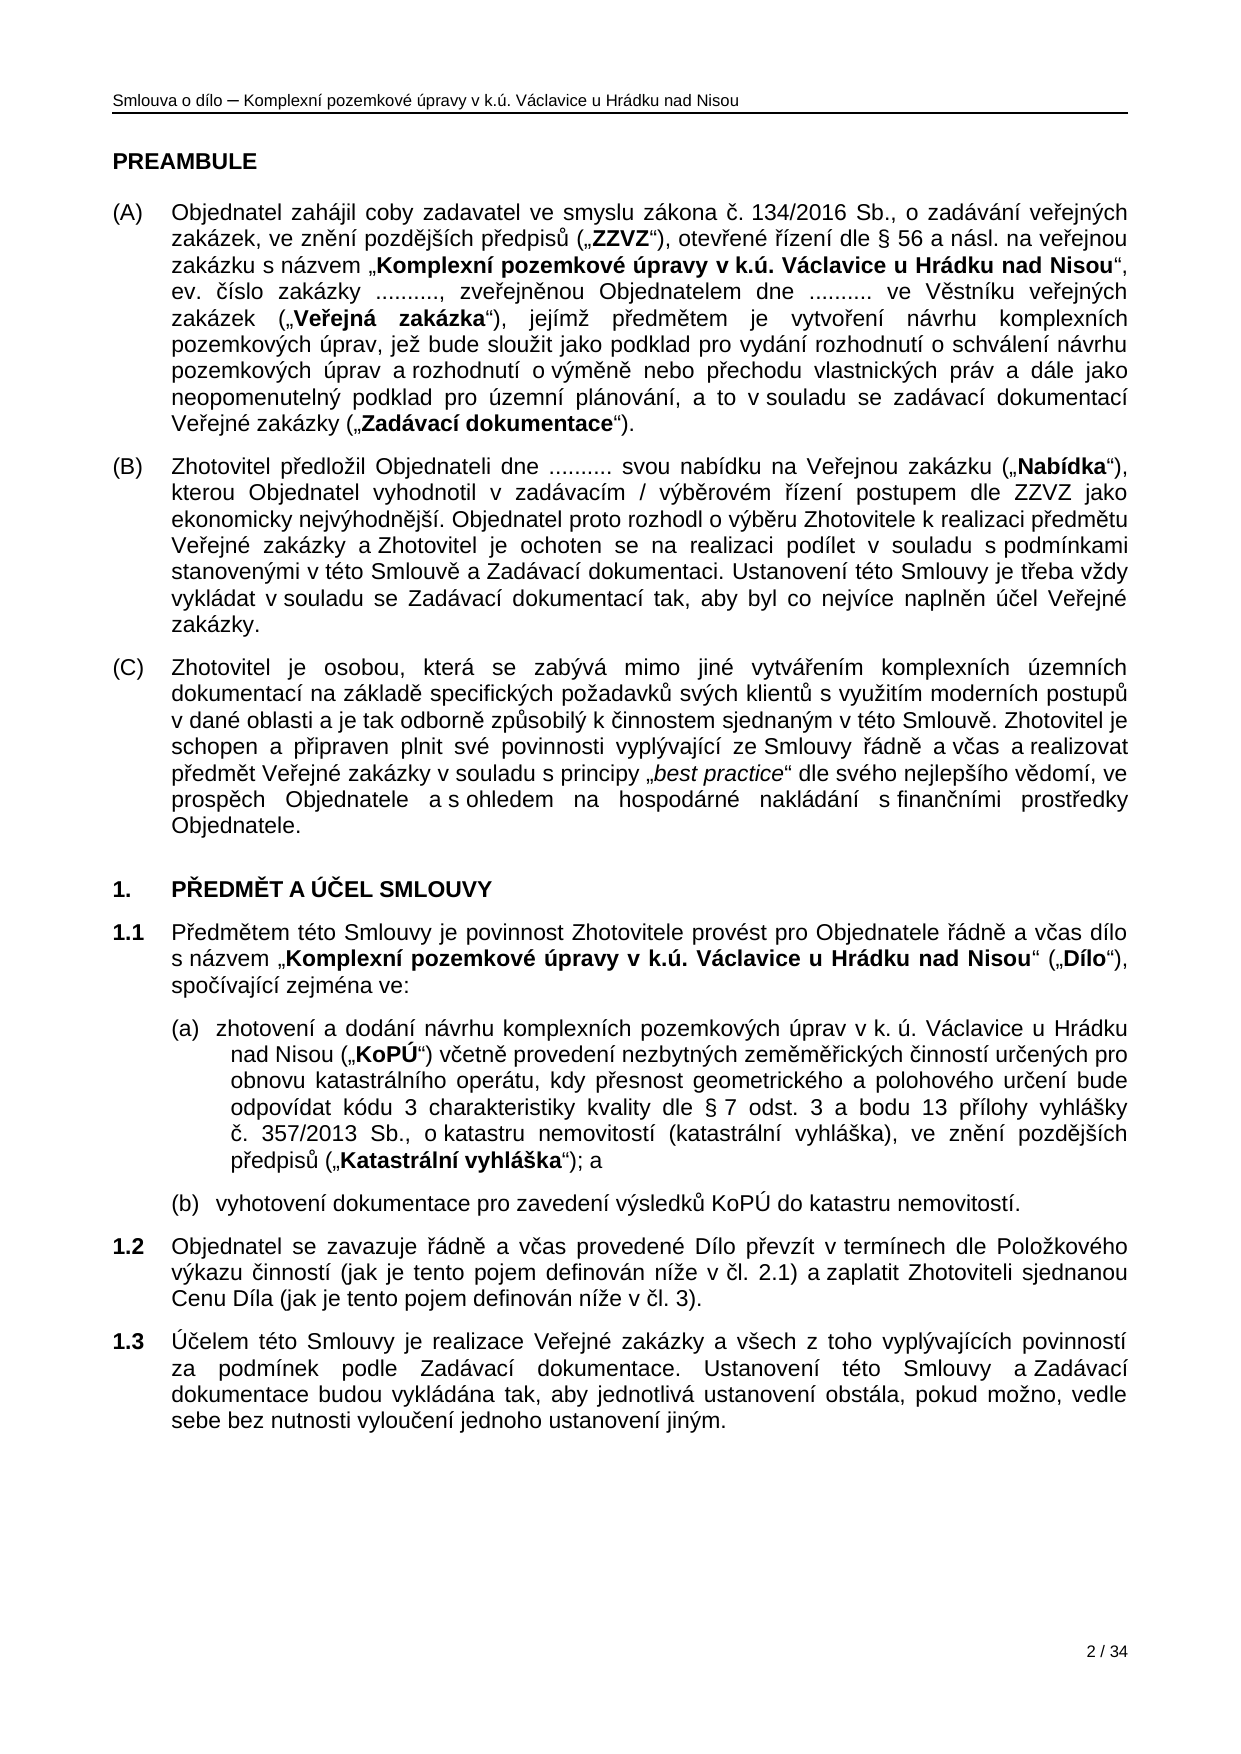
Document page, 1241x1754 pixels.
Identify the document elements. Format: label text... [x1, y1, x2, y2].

text Objednatel zahájil coby zadavatel ve smyslu zákona č. 134/2016 Sb., o zadávání veřejných zakázek, ve znění pozdějších předpisů („ZZVZ“), otevřené řízení dle § 56 a násl. na veřejnou zakázku s názvem „Komplexní pozemkové úpravy v k.ú. Václavice u Hrádku nad Nisou“, ev. číslo zakázky .........., zveřejněnou Objednatelem dne .......... ve Věstníku veřejných zakázek („Veřejná zakázka“), jejímž předmětem je vytvoření návrhu komplexních pozemkových úprav, jež bude sloužit jako podklad pro vydání rozhodnutí o schválení návrhu pozemkových úprav a rozhodnutí o výměně nebo přechodu vlastnických práv a dále jako neopomenutelný podklad pro územní plánování, a to v souladu se zadávací dokumentací Veřejné zakázky („Zadávací dokumentace“). [112, 199, 1128, 436]
text vyhotovení dokumentace pro zavedení výsledků KoPÚ do katastru nemovitostí. [171, 1189, 1128, 1216]
text Předmětem této Smlouvy je povinnost Zhotovitele provést pro Objednatele řádně a včas dílo s názvem „Komplexní pozemkové úpravy v k.ú. Václavice u Hrádku nad Nisou“ („Dílo“), spočívající zejména ve: [112, 919, 1128, 998]
text zhotovení a dodání návrhu komplexních pozemkových úprav v k. ú. Václavice u Hrádku nad Nisou („KoPÚ“) včetně provedení nezbytných zeměměřických činností určených pro obnovu katastrálního operátu, kdy přesnost geometrického a polohového určení bude odpovídat kódu 3 charakteristiky kvality dle § 7 odst. 3 a bodu 13 přílohy vyhlášky č. 357/2013 Sb., o katastru nemovitostí (katastrální vyhláška), ve znění pozdějších předpisů („Katastrální vyhláška“); a [171, 1015, 1128, 1173]
text Předmět a účel smlouvy [112, 876, 1128, 902]
text Objednatel se zavazuje řádně a včas provedené Dílo převzít v termínech dle Položkového výkazu činností (jak je tento pojem definován níže v čl. 2.1) a zaplatit Zhotoviteli sjednanou Cenu Díla (jak je tento pojem definován níže v čl. 3). [112, 1233, 1128, 1312]
text Zhotovitel předložil Objednateli dne .......... svou nabídku na Veřejnou zakázku („Nabídka“), kterou Objednatel vyhodnotil v zadávacím / výběrovém řízení postupem dle ZZVZ jako ekonomicky nejvýhodnější. Objednatel proto rozhodl o výběru Zhotovitele k realizaci předmětu Veřejné zakázky a Zhotovitel je ochoten se na realizaci podílet v souladu s podmínkami stanovenými v této Smlouvě a Zadávací dokumentaci. Ustanovení této Smlouvy je třeba vždy vykládat v souladu se Zadávací dokumentací tak, aby byl co nejvíce naplněn účel Veřejné zakázky. [112, 453, 1128, 637]
subtitle Preambule [112, 148, 1128, 174]
text Zhotovitel je osobou, která se zabývá mimo jiné vytvářením komplexních územních dokumentací na základě specifických požadavků svých klientů s využitím moderních postupů v dané oblasti a je tak odborně způsobilý k činnostem sjednaným v této Smlouvě. Zhotovitel je schopen a připraven plnit své povinnosti vyplývající ze Smlouvy řádně a včas a realizovat předmět Veřejné zakázky v souladu s principy „best practice“ dle svého nejlepšího vědomí, ve prospěch Objednatele a s ohledem na hospodárné nakládání s finančními prostředky Objednatele. [112, 654, 1128, 838]
text Účelem této Smlouvy je realizace Veřejné zakázky a všech z toho vyplývajících povinností za podmínek podle Zadávací dokumentace. Ustanovení této Smlouvy a Zadávací dokumentace budou vykládána tak, aby jednotlivá ustanovení obstála, pokud možno, vedle sebe bez nutnosti vyloučení jednoho ustanovení jiným. [112, 1328, 1128, 1434]
